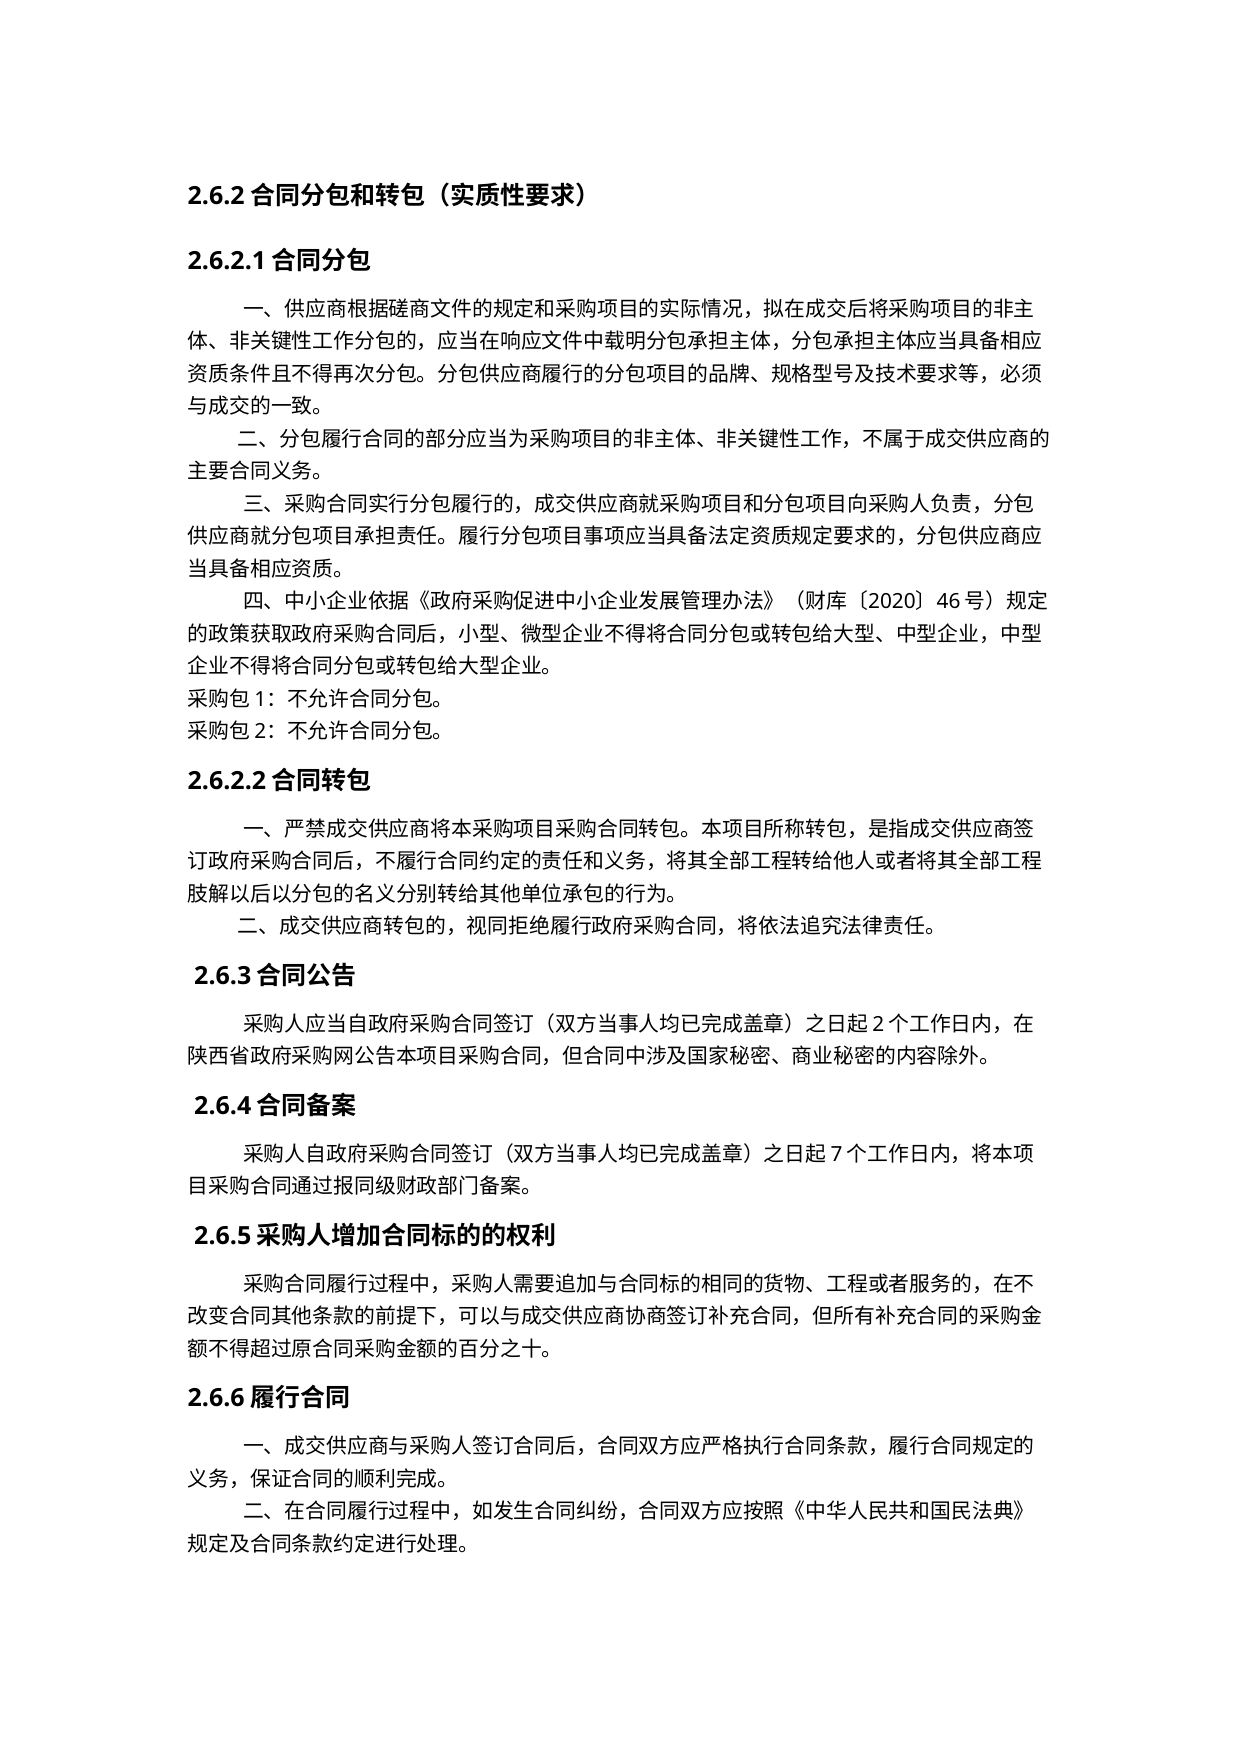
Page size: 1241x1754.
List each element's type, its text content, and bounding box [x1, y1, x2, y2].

text 采购合同履行过程中，采购人需要追加与合同标的相同的货物、工程或者服务的，在不改变合同其他条款的前提下，可以与成交供应商协商签订补充合同，但所有补充合同的采购金额不得超过原合同采购金额的百分之十。 [187, 1267, 1053, 1364]
text 2.6.2.1合同分包 [187, 227, 1053, 292]
text 一、成交供应商与采购人签订合同后，合同双方应严格执行合同条款，履行合同规定的义务，保证合同的顺利完成。 [187, 1429, 1053, 1494]
text 三、采购合同实行分包履行的，成交供应商就采购项目和分包项目向采购人负责，分包供应商就分包项目承担责任。履行分包项目事项应当具备法定资质规定要求的，分包供应商应当具备相应资质。 [187, 487, 1053, 584]
text 2.6.4合同备案 [187, 1072, 1053, 1137]
text 采购人应当自政府采购合同签订（双方当事人均已完成盖章）之日起2个工作日内，在陕西省政府采购网公告本项目采购合同，但合同中涉及国家秘密、商业秘密的内容除外。 [187, 1007, 1053, 1072]
text 采购包2：不允许合同分包。 [187, 714, 1053, 747]
text 一、严禁成交供应商将本采购项目采购合同转包。本项目所称转包，是指成交供应商签订政府采购合同后，不履行合同约定的责任和义务，将其全部工程转给他人或者将其全部工程肢解以后以分包的名义分别转给其他单位承包的行为。 [187, 812, 1053, 909]
text 2.6.3合同公告 [187, 942, 1053, 1007]
text 采购包1：不允许合同分包。 [187, 682, 1053, 714]
text 2.6.6履行合同 [187, 1364, 1053, 1429]
text 一、供应商根据磋商文件的规定和采购项目的实际情况，拟在成交后将采购项目的非主体、非关键性工作分包的，应当在响应文件中载明分包承担主体，分包承担主体应当具备相应资质条件且不得再次分包。分包供应商履行的分包项目的品牌、规格型号及技术要求等，必须与成交的一致。 [187, 292, 1053, 422]
text 2.6.2合同分包和转包（实质性要求） [187, 162, 1053, 227]
text 2.6.5采购人增加合同标的的权利 [187, 1202, 1053, 1267]
text 四、中小企业依据《政府采购促进中小企业发展管理办法》（财库〔2020〕46号）规定的政策获取政府采购合同后，小型、微型企业不得将合同分包或转包给大型、中型企业，中型企业不得将合同分包或转包给大型企业。 [187, 584, 1053, 682]
text 采购人自政府采购合同签订（双方当事人均已完成盖章）之日起7个工作日内，将本项目采购合同通过报同级财政部门备案。 [187, 1137, 1053, 1202]
text 二、分包履行合同的部分应当为采购项目的非主体、非关键性工作，不属于成交供应商的主要合同义务。 [187, 422, 1053, 487]
text 二、成交供应商转包的，视同拒绝履行政府采购合同，将依法追究法律责任。 [187, 909, 1053, 942]
text 2.6.2.2合同转包 [187, 747, 1053, 812]
text 二、在合同履行过程中，如发生合同纠纷，合同双方应按照《中华人民共和国民法典》规定及合同条款约定进行处理。 [187, 1494, 1053, 1559]
